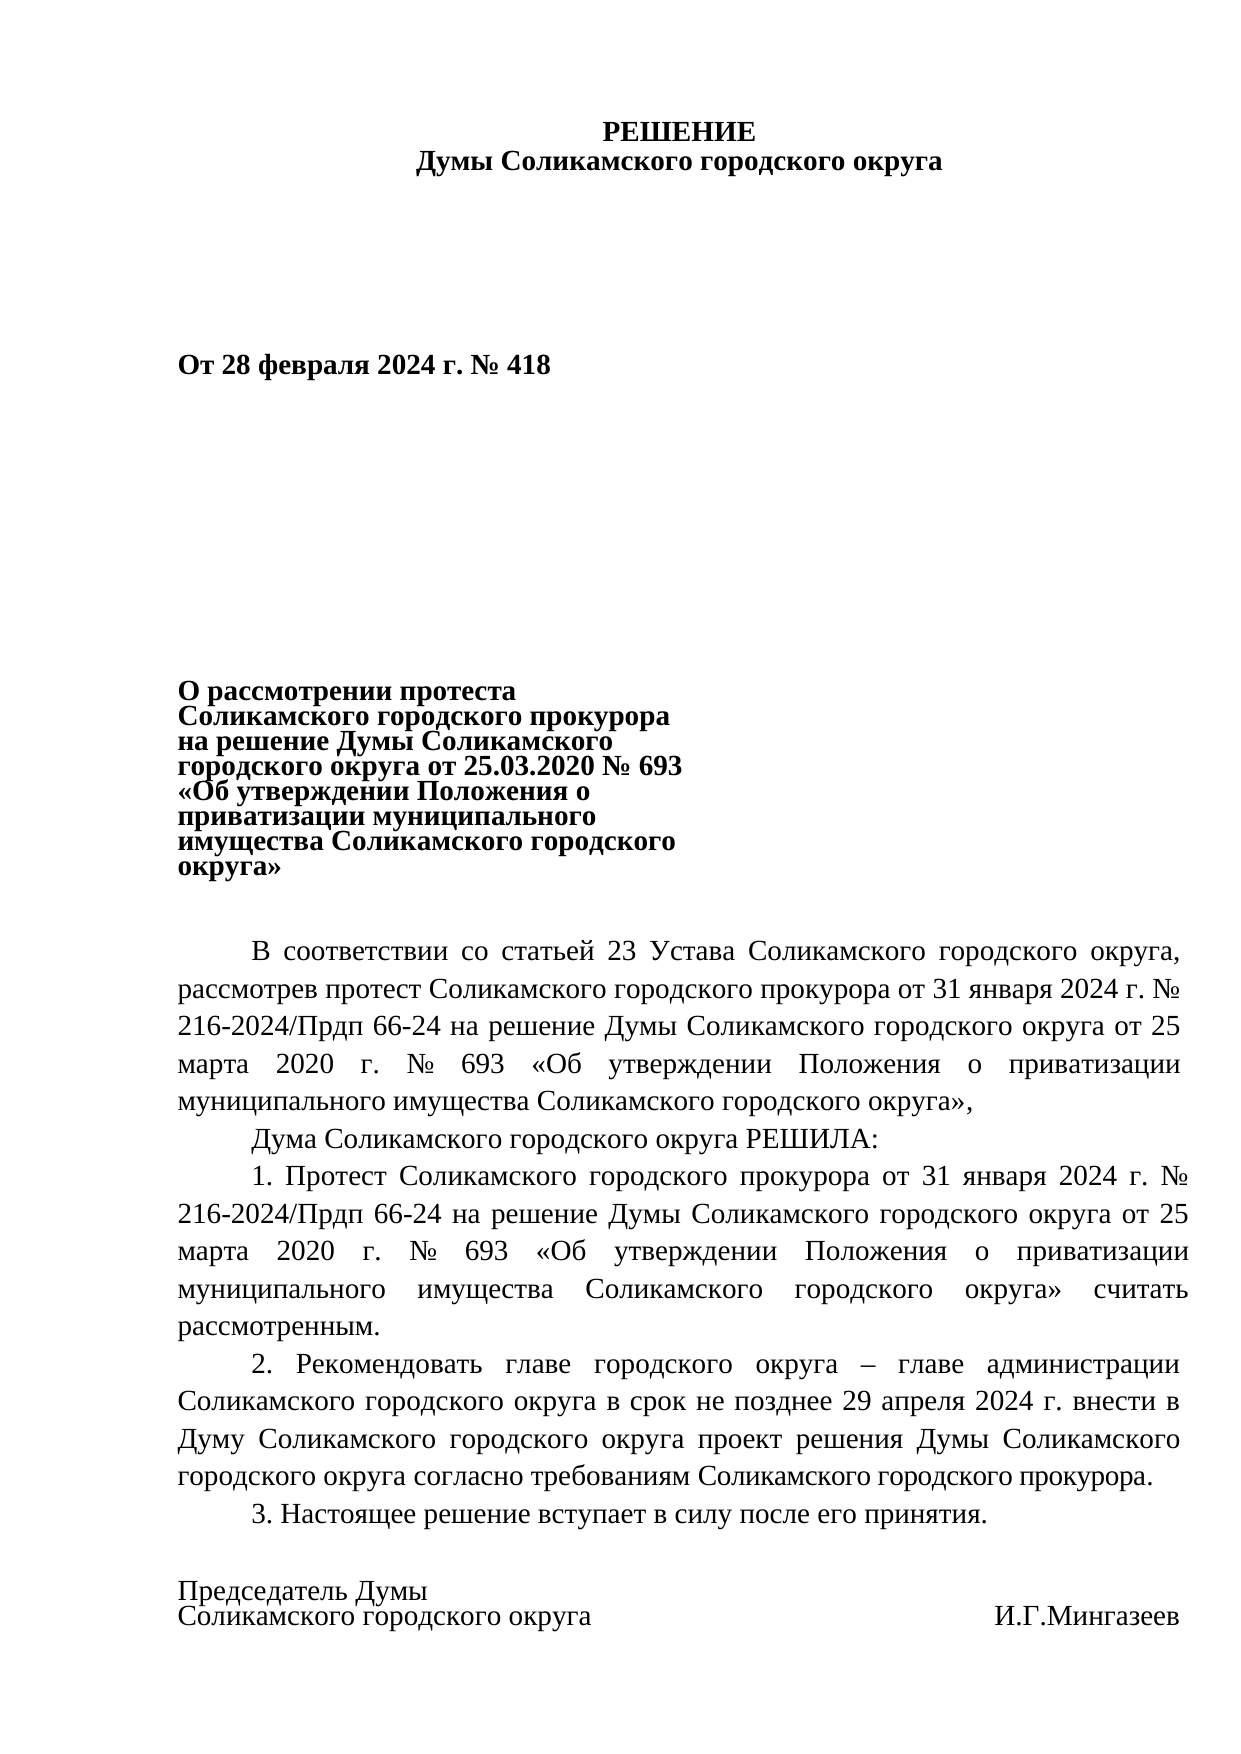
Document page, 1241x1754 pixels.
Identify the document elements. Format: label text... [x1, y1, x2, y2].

text Председатель Думы [372, 1581, 1181, 1606]
text Соликамского городского округа И.Г.Мингазеев [177, 1606, 1181, 1631]
text 1. Протест Соликамского городского прокурора от 31 января 2024 г. № 216-2024/Прдп 66-24 на решение Думы Соликамского городского округа от 25 марта . № 693 «Об утверждении Положения о приватизации муниципального имущества Соликамского городского округа» считать рассмотренным. [177, 1156, 1189, 1343]
text От 28 февраля 2024 г. № 418 [177, 351, 1181, 381]
text РЕШЕНИЕ [177, 118, 1181, 147]
text Думы Соликамского городского округа [177, 147, 1181, 176]
text 2. Рекомендовать главе городского округа – главе администрации Соликамского городского округа в срок не позднее 29 апреля 2024 г. внести в Думу Соликамского городского округа проект решения Думы Соликамского городского округа согласно требованиям Соликамского городского прокурора. [177, 1343, 1181, 1493]
text Дума Соликамского городского округа РЕШИЛА: [177, 1118, 1181, 1156]
text Председатель Думы [177, 1581, 362, 1606]
text О рассмотрении протеста Соликамского городского прокурора на решение Думы Соликамского городского округа от 25.03.2020 № 693 «Об утверждении Положения о приватизации муниципального имущества Соликамского городского округа» [177, 681, 702, 881]
text 3. Настоящее решение вступает в силу после его принятия. [177, 1493, 1181, 1531]
text В соответствии со статьей 23 Устава Соликамского городского округа, рассмотрев протест Соликамского городского прокурора от 31 января 2024 г. № 216-2024/Прдп 66-24 на решение Думы Соликамского городского округа от 25 марта . № 693 «Об утверждении Положения о приватизации муниципального имущества Соликамского городского округа», [177, 931, 1181, 1118]
